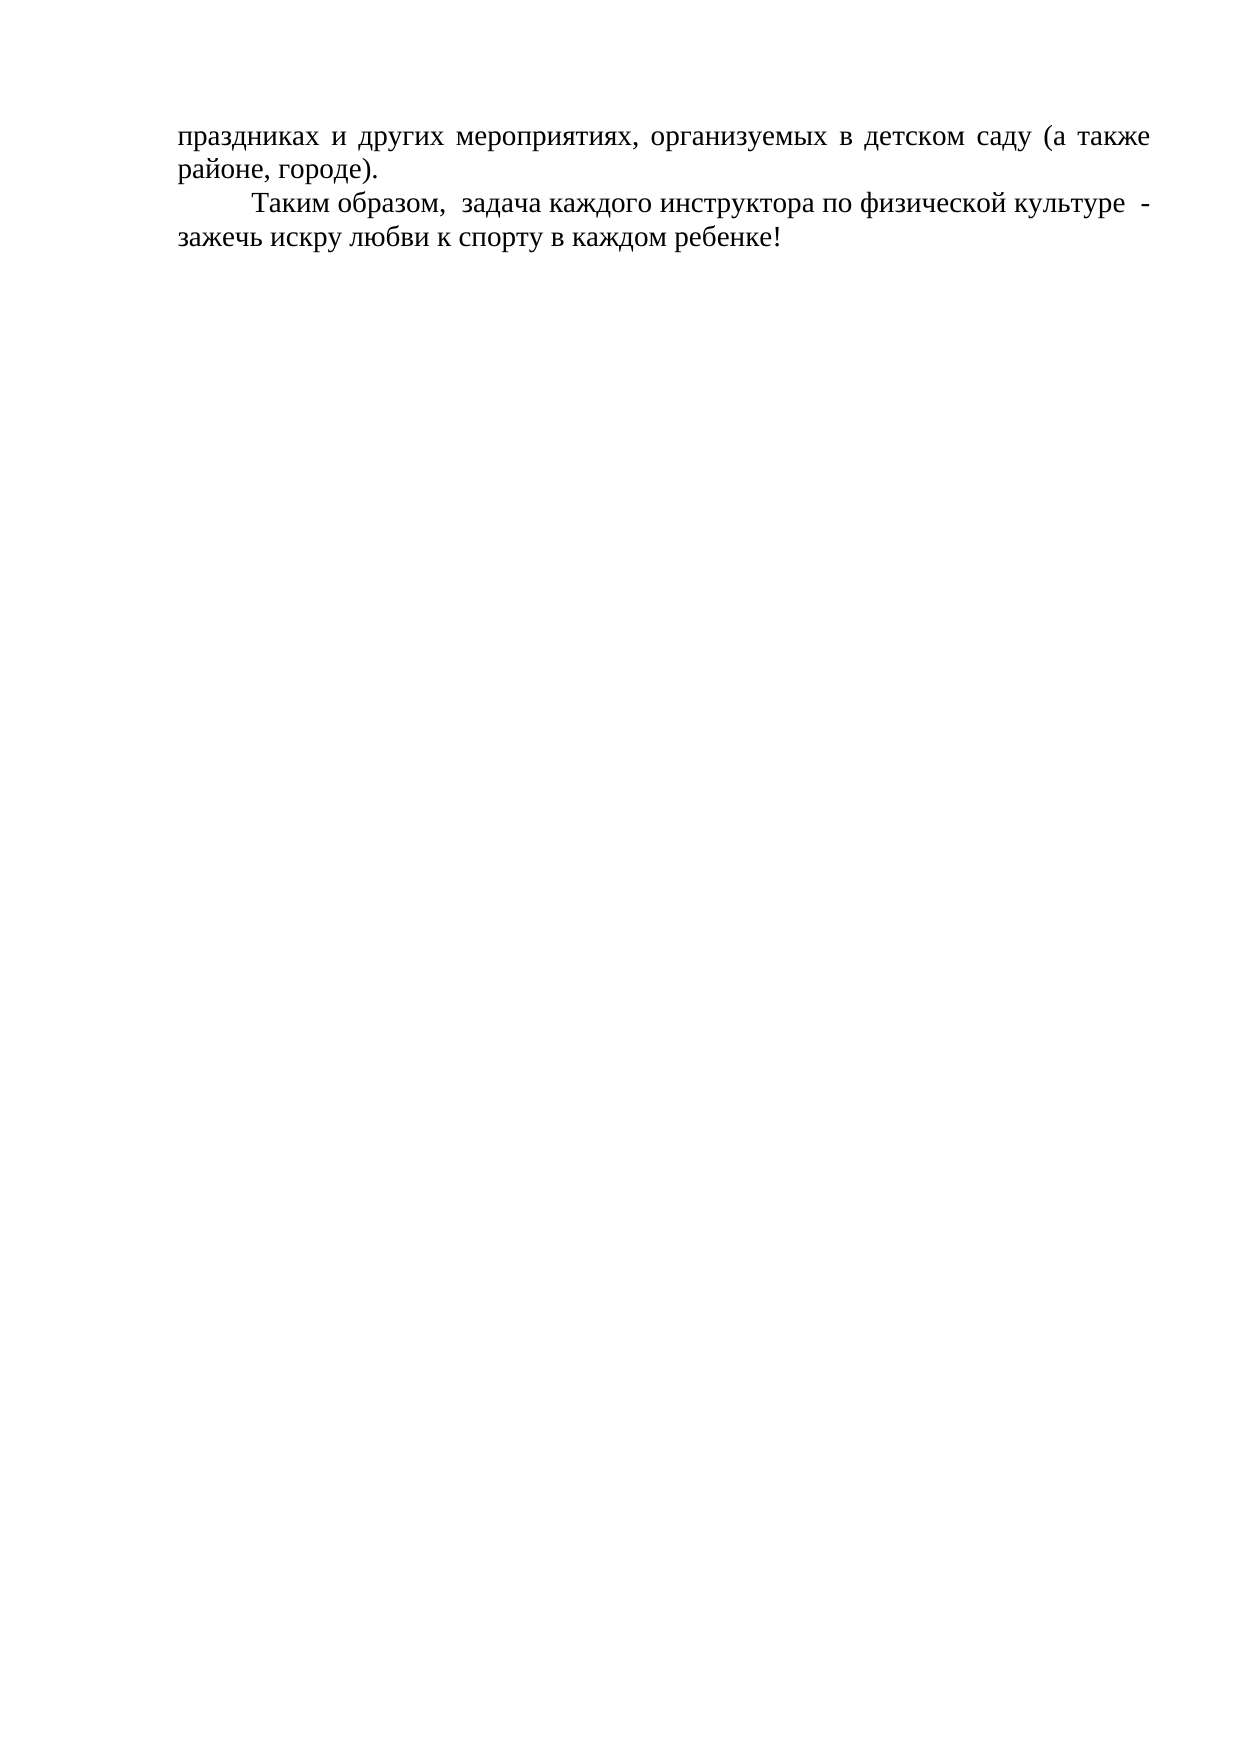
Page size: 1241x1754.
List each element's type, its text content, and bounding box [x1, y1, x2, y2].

text Таким образом, задача каждого инструктора по физической культуре - зажечь искру любви к спорту в каждом ребенке! [177, 185, 1152, 252]
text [177, 118, 1152, 185]
